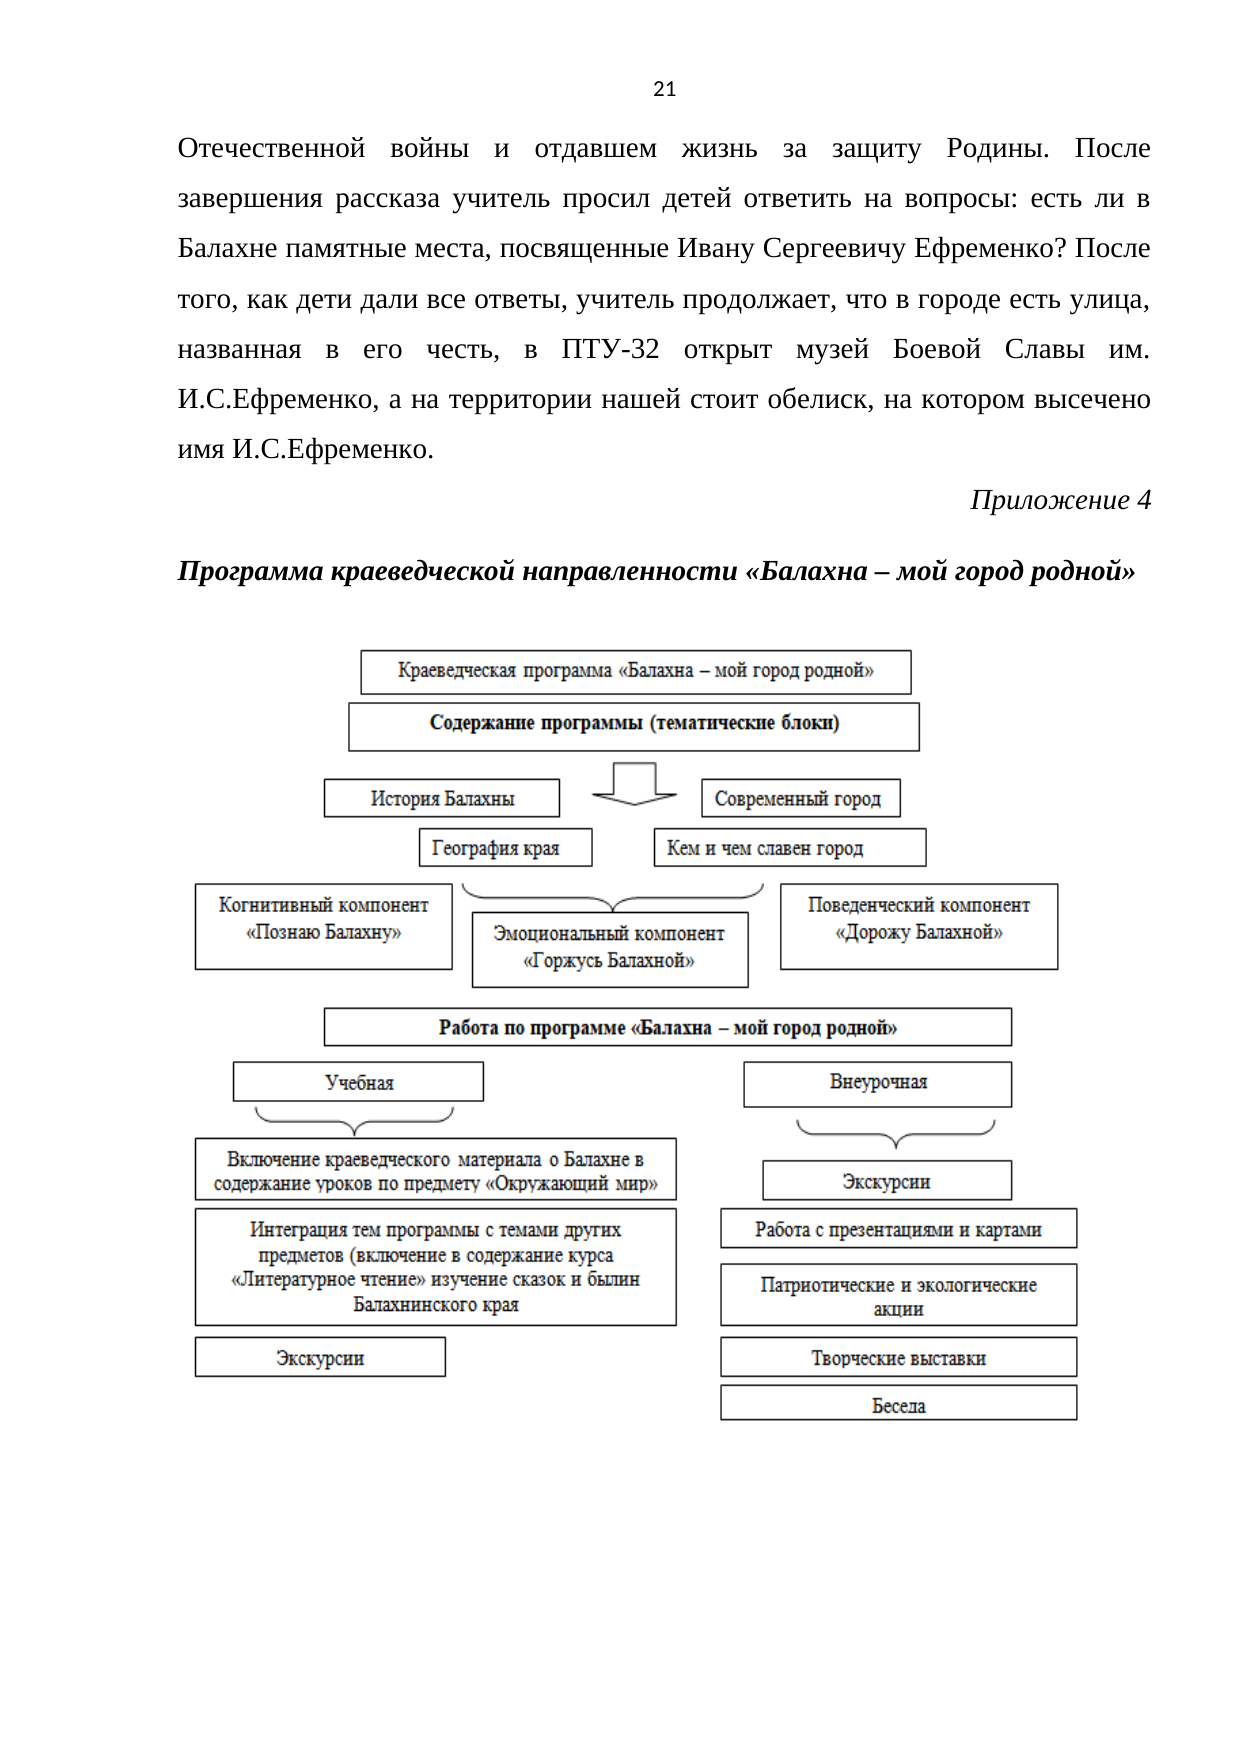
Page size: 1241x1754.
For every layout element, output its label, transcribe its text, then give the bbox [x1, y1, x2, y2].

picture [177, 624, 1102, 1436]
text Программа краеведческой направленности «Балахна – мой город родной» [177, 553, 1152, 587]
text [177, 130, 1152, 465]
text Приложение 4 [177, 482, 1152, 516]
